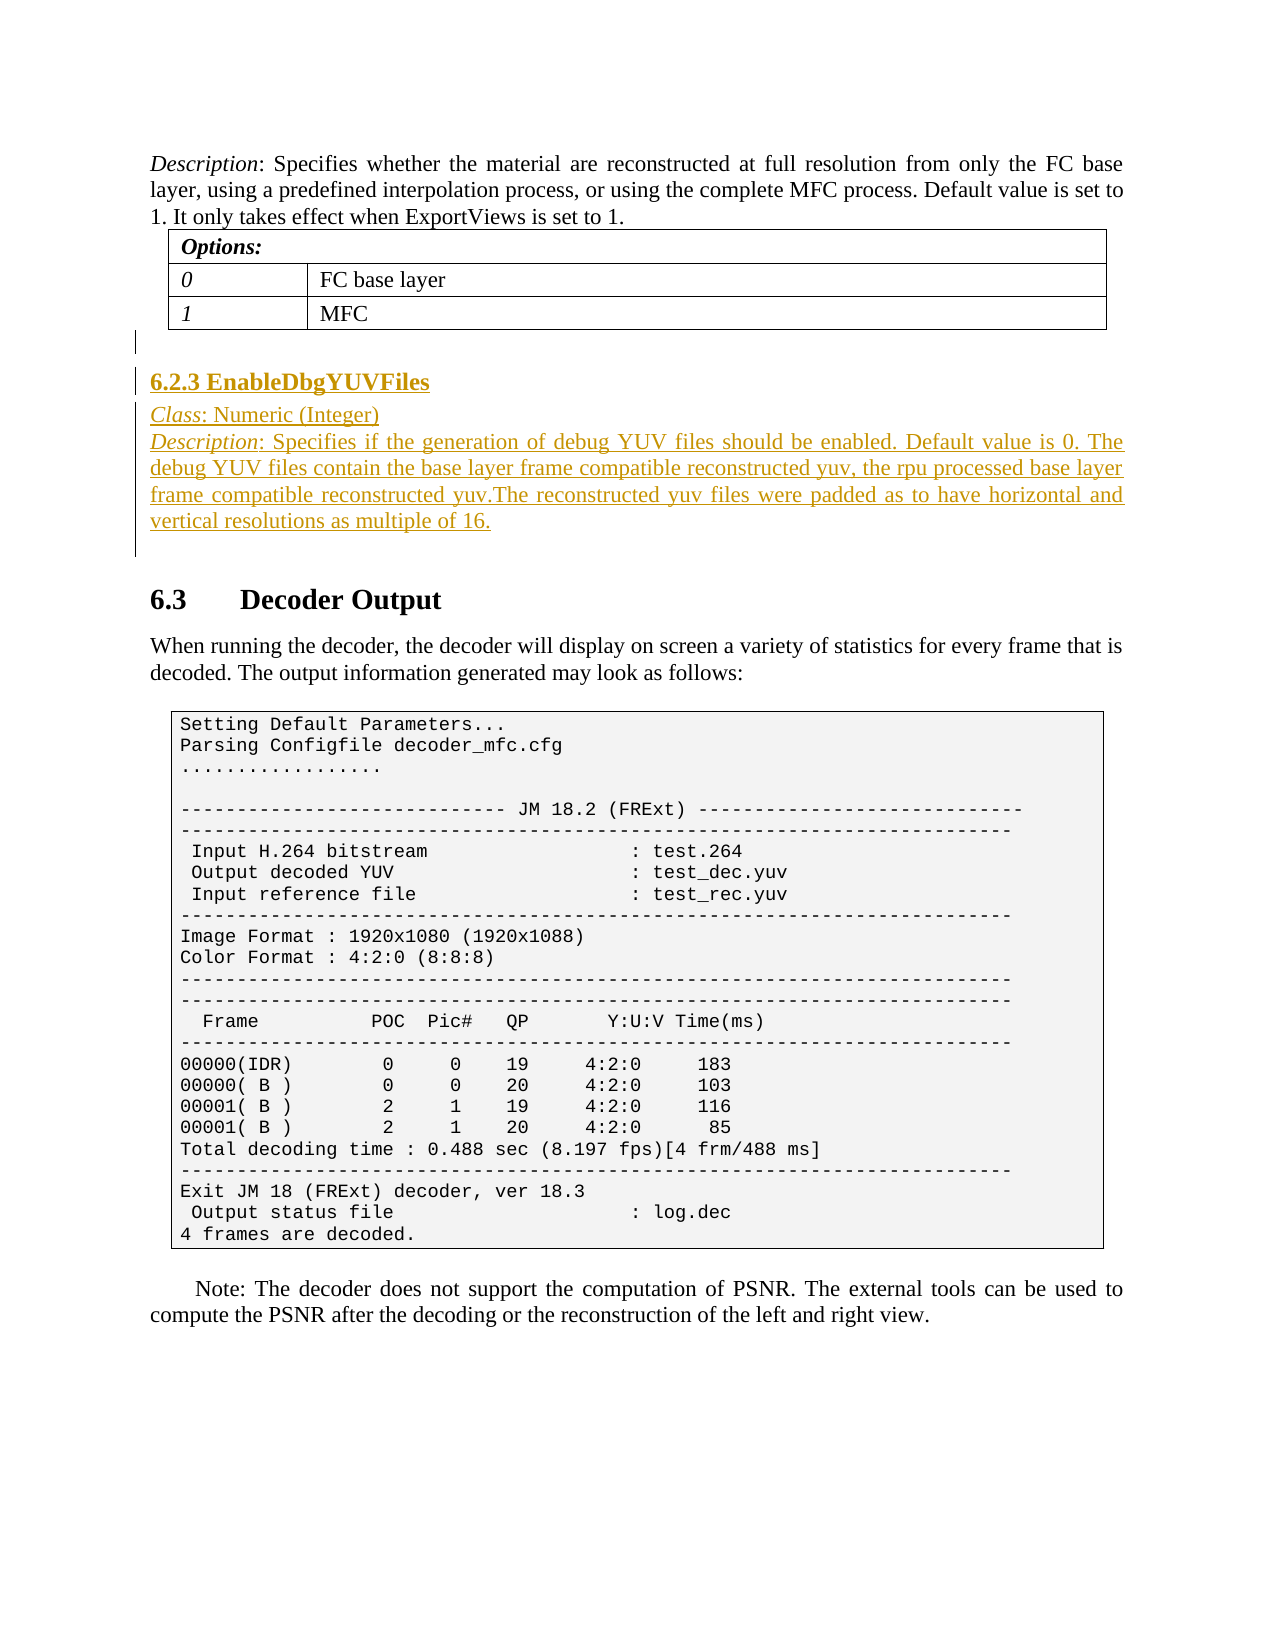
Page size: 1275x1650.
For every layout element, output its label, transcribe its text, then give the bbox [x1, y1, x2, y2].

text -------------------------------------------------------------------------- [172, 1157, 1103, 1179]
text Output status file : log.dec [172, 1200, 1103, 1221]
subtitle Decoder Output [150, 582, 1125, 616]
text When running the decoder, the decoder will display on screen a variety of statistics for every frame that is decoded. The output information generated may look as follows: [150, 632, 1125, 685]
text Output decoded YUV : test_dec.yuv [172, 860, 1103, 881]
table_cell FC base layer [308, 264, 1106, 296]
text 00001( B ) 2 1 20 4:2:0 85 [172, 1115, 1103, 1136]
text Image Format : 1920x1080 (1920x1088) [172, 924, 1103, 945]
text Input reference file : test_rec.yuv [172, 881, 1103, 902]
table_cell MFC [308, 297, 1106, 329]
text Frame POC Pic# QP Y:U:V Time(ms) [172, 1009, 1103, 1030]
text 00000( B ) 0 0 20 4:2:0 103 [172, 1072, 1103, 1094]
table_header Options: [169, 230, 1106, 262]
table_cell 1 [169, 297, 307, 329]
text ----------------------------- JM 18.2 (FRExt) ----------------------------- [172, 796, 1103, 817]
text 00000(IDR) 0 0 19 4:2:0 183 [172, 1051, 1103, 1072]
text Input H.264 bitstream : test.264 [172, 839, 1103, 860]
text Color Format : 4:2:0 (8:8:8) [172, 945, 1103, 966]
text Total decoding time : 0.488 sec (8.197 fps)[4 frm/488 ms] [172, 1136, 1103, 1157]
text Exit JM 18 (FRExt) decoder, ver 18.3 [172, 1179, 1103, 1200]
text .................. [172, 754, 1103, 775]
text -------------------------------------------------------------------------- [172, 902, 1103, 924]
text -------------------------------------------------------------------------- [172, 1030, 1103, 1051]
text Description: Specifies whether the material are reconstructed at full resolution from only the FC base layer, using a predefined interpolation process, or using the complete MFC process. Default value is set to 1. It only takes effect when ExportViews is set to 1. [150, 150, 1125, 229]
table_cell 0 [169, 264, 307, 296]
text -------------------------------------------------------------------------- [172, 987, 1103, 1009]
text 4 frames are decoded. [172, 1221, 1103, 1248]
text Note: The decoder does not support the computation of PSNR. The external tools can be used to compute the PSNR after the decoding or the reconstruction of the left and right view. [150, 1275, 1125, 1328]
text 00001( B ) 2 1 19 4:2:0 116 [172, 1094, 1103, 1115]
text -------------------------------------------------------------------------- [172, 966, 1103, 987]
text Setting Default Parameters... [172, 712, 1103, 732]
text Parsing Configfile decoder_mfc.cfg [172, 732, 1103, 754]
text -------------------------------------------------------------------------- [172, 817, 1103, 839]
